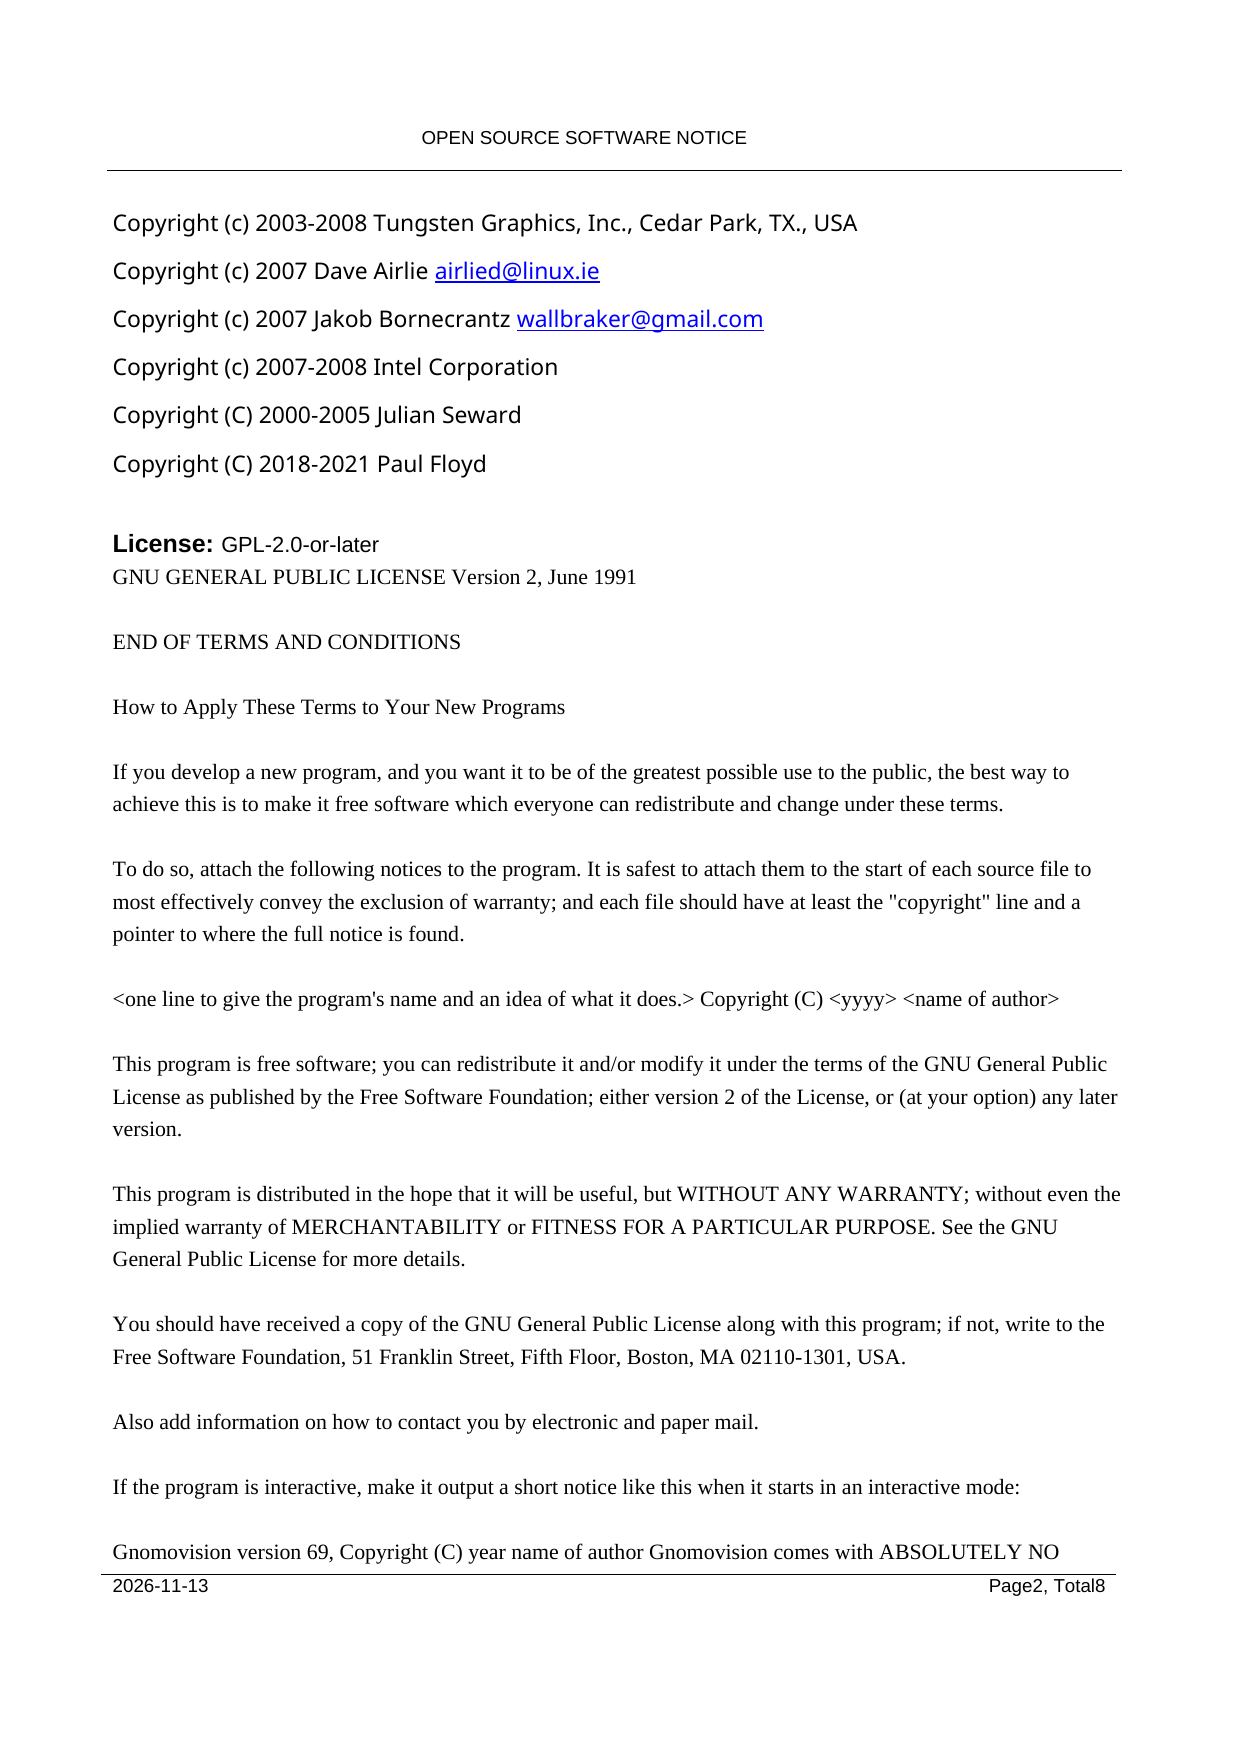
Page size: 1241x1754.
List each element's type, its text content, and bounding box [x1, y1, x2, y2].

text Copyright (C) 2018-2021 Paul Floyd [112, 447, 1128, 479]
text Copyright (c) 2007 Dave Airlie airlied@linux.ie [112, 254, 1128, 287]
text Copyright (C) 2000-2005 Julian Seward [112, 399, 1128, 431]
text Copyright (c) 2007 Jakob Bornecrantz wallbraker@gmail.com [112, 303, 1128, 335]
text License: GPL-2.0-or-later [112, 528, 1128, 560]
text Copyright (c) 2003-2008 Tungsten Graphics, Inc., Cedar Park, TX., USA [112, 206, 1128, 239]
text Copyright (c) 2007-2008 Intel Corporation [112, 351, 1128, 383]
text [112, 560, 1128, 1568]
